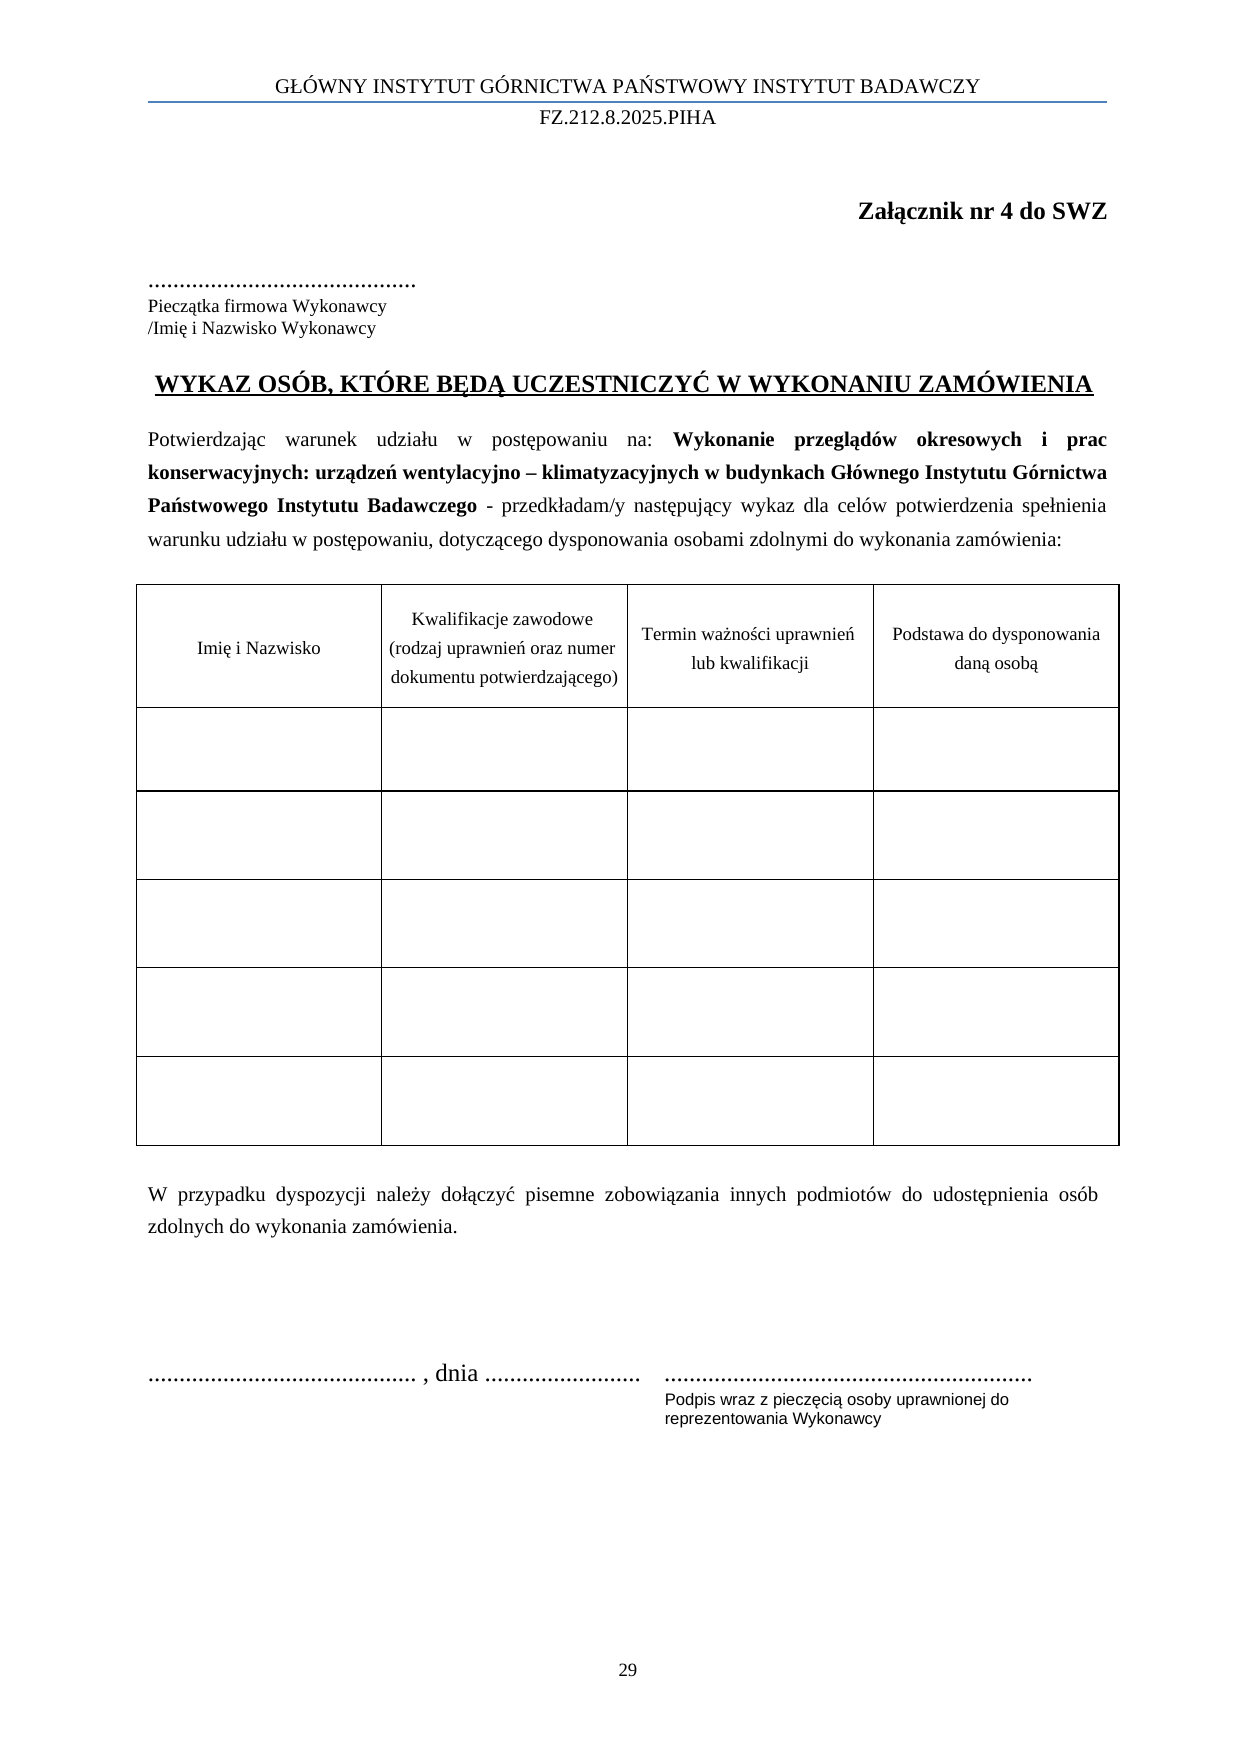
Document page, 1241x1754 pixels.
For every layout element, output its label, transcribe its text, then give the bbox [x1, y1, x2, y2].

text /Imię i Nazwisko Wykonawcy [148, 317, 1107, 338]
table_cell [628, 880, 873, 967]
text Potwierdzając warunek udziału w postępowaniu na: Wykonanie przeglądów okresowych i prac konserwacyjnych: urządzeń wentylacyjno – klimatyzacyjnych w budynkach Głównego Instytutu Górnictwa Państwowego Instytutu Badawczego - przedkładam/y następujący wykaz dla celów potwierdzenia spełnienia warunku udziału w postępowaniu, dotyczącego dysponowania osobami zdolnymi do wykonania zamówienia: [148, 419, 1107, 553]
text WYKAZ OSÓB, KTÓRE BĘDĄ UCZESTNICZYĆ W WYKONANIU ZAMÓWIENIA [148, 363, 1100, 400]
table_cell [137, 1057, 381, 1144]
table_cell [382, 792, 627, 879]
table_cell [874, 708, 1118, 790]
text Podpis wraz z pieczęcią osoby uprawnionej do reprezentowania Wykonawcy [664, 1389, 1107, 1428]
table_header Imię i Nazwisko [137, 585, 381, 707]
table_cell [628, 968, 873, 1056]
table_cell [874, 968, 1118, 1056]
table_cell [874, 1057, 1118, 1144]
table_cell [874, 880, 1118, 967]
table_header Kwalifikacje zawodowe (rodzaj uprawnień oraz numer dokumentu potwierdzającego) [382, 585, 627, 707]
text ........................................... , dnia ......................... ........................................................... [148, 1352, 1100, 1389]
table_cell [628, 708, 873, 790]
table_cell [382, 880, 627, 967]
text W przypadku dyspozycji należy dołączyć pisemne zobowiązania innych podmiotów do udostępnienia osób zdolnych do wykonania zamówienia. [148, 1177, 1100, 1239]
text ........................................... [148, 258, 1100, 295]
table_cell [382, 708, 627, 790]
table_cell [874, 792, 1118, 879]
table_cell [382, 1057, 627, 1144]
table_cell [628, 792, 873, 879]
table_header Podstawa do dysponowania daną osobą [874, 585, 1118, 707]
table_cell [137, 880, 381, 967]
table_header Termin ważności uprawnień lub kwalifikacji [628, 585, 873, 707]
table_cell [137, 968, 381, 1056]
text Załącznik nr 4 do SWZ [148, 196, 1107, 224]
table_cell [382, 968, 627, 1056]
table_cell [137, 708, 381, 790]
table_cell [628, 1057, 873, 1144]
table_cell [137, 792, 381, 879]
text Pieczątka firmowa Wykonawcy [148, 295, 1107, 317]
